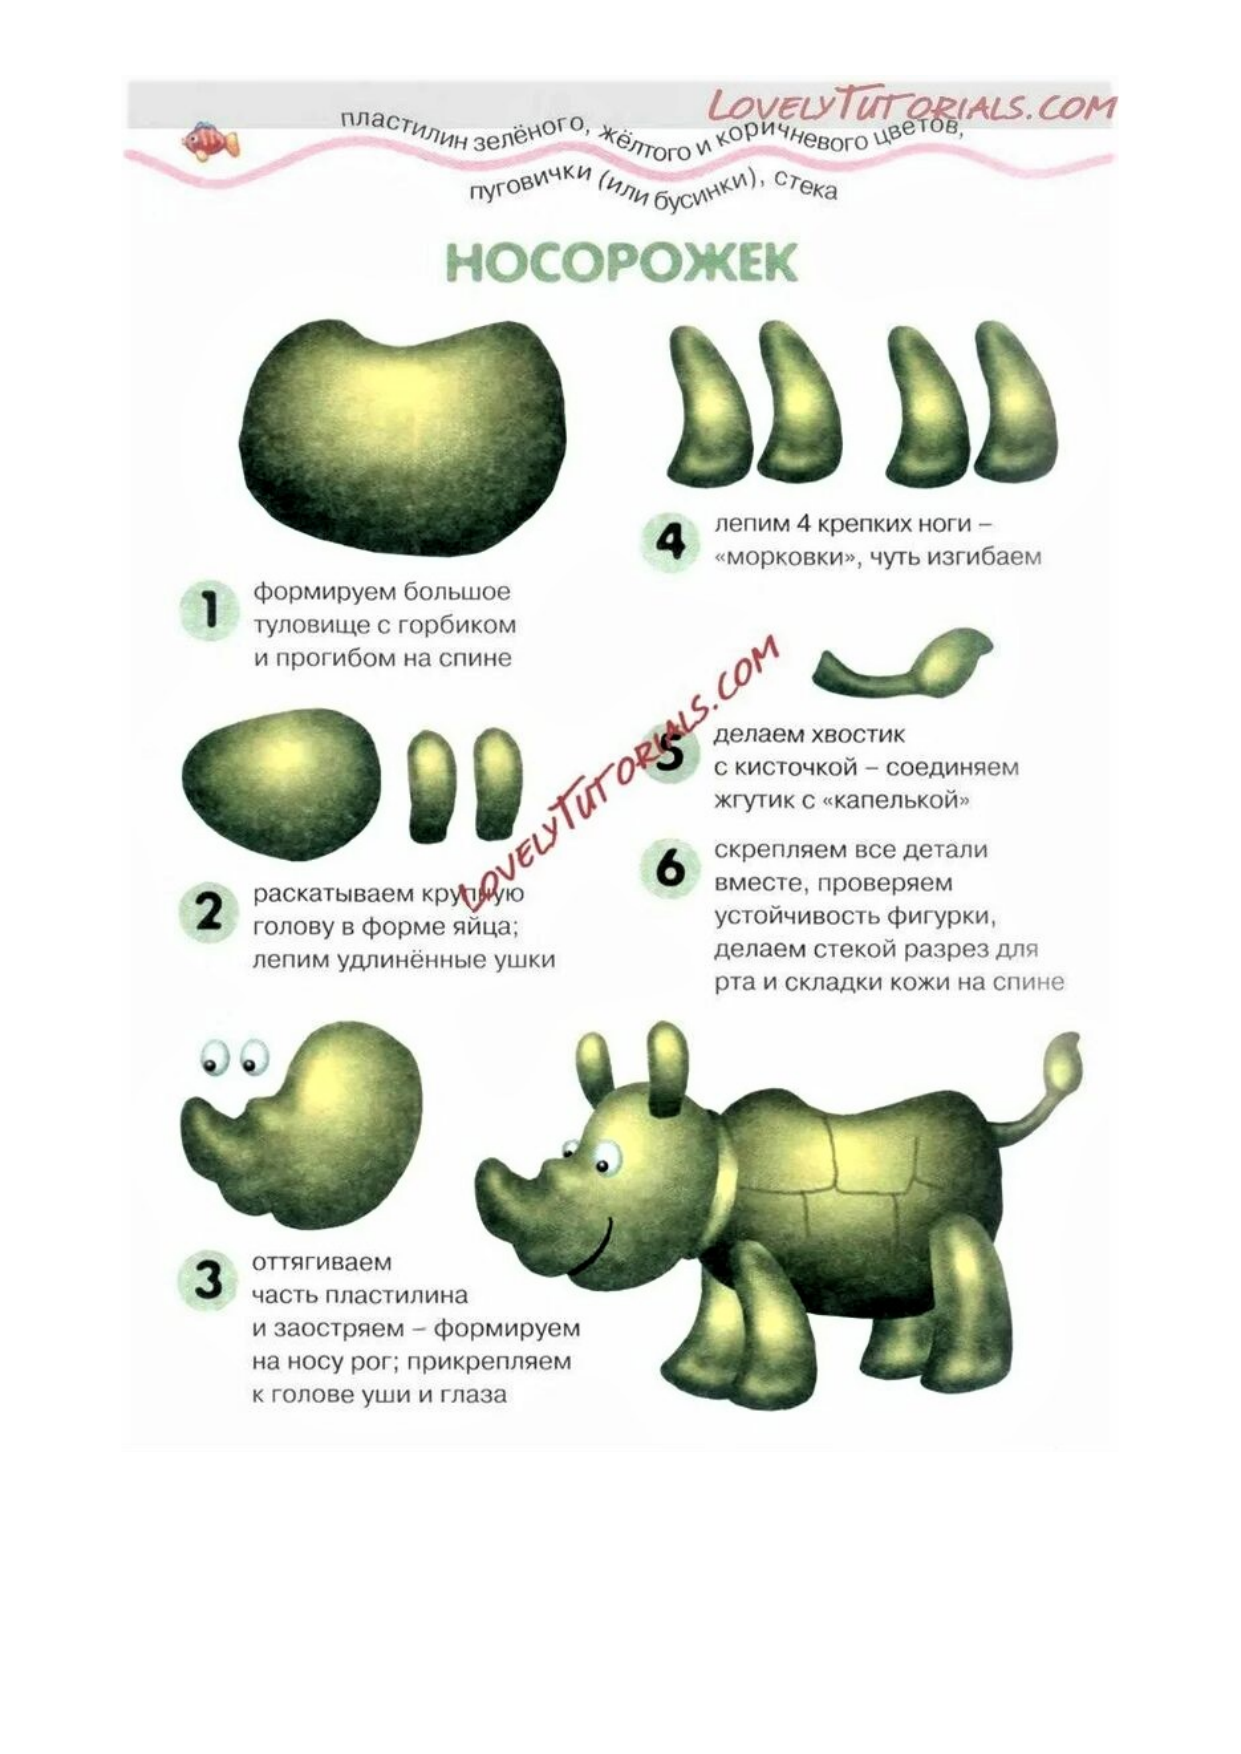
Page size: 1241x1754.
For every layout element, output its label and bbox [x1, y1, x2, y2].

picture [121, 75, 1119, 1452]
